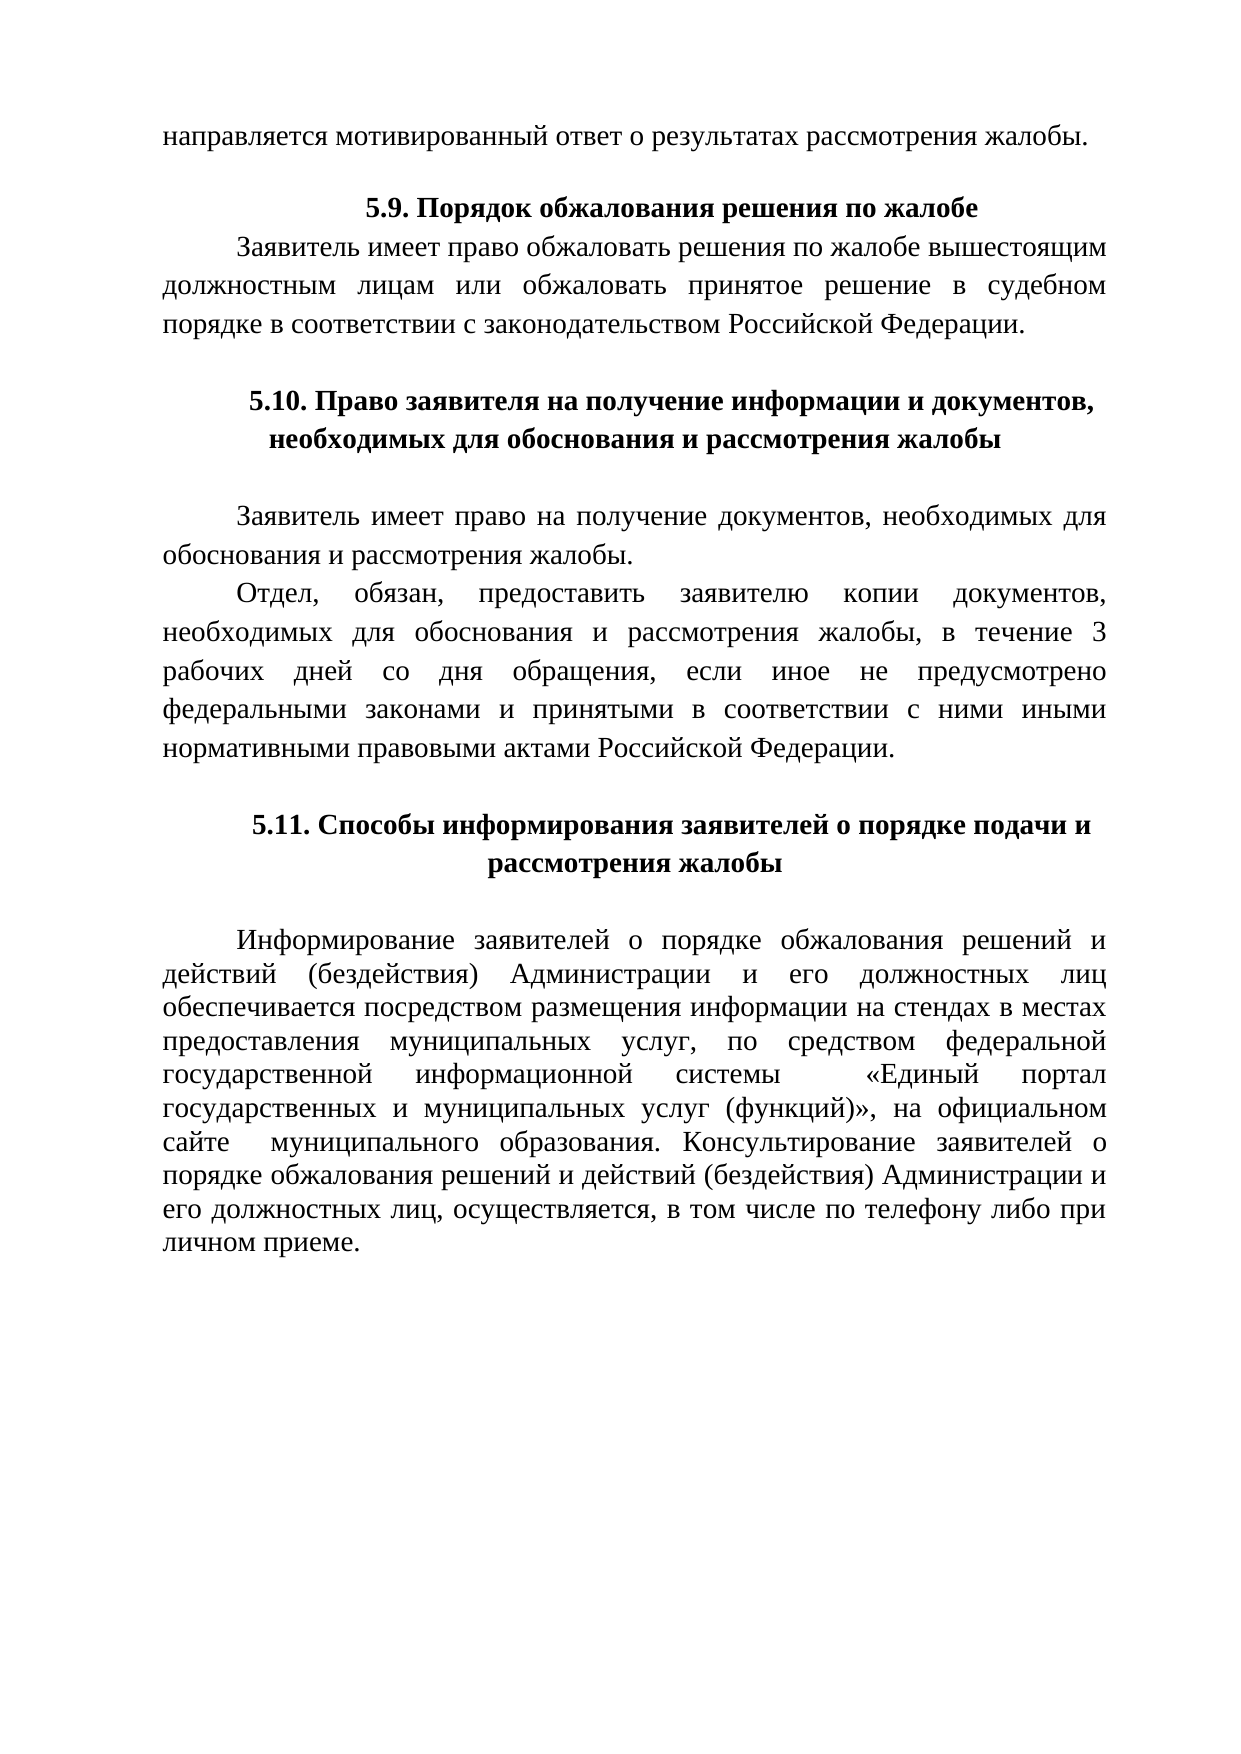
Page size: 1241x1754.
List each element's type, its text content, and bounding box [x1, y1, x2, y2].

text 5.10. Право заявителя на получение информации и документов, необходимых для обоснования и рассмотрения жалобы [162, 383, 1107, 455]
text 5.11. Способы информирования заявителей о порядке подачи и рассмотрения жалобы [162, 807, 1107, 879]
text Заявитель имеет право на получение документов, необходимых для обоснования и рассмотрения жалобы. [162, 498, 1107, 571]
text Отдел, обязан, предоставить заявителю копии документов, необходимых для обоснования и рассмотрения жалобы, в течение 3 рабочих дней со дня обращения, если иное не предусмотрено федеральными законами и принятыми в соответствии с ними иными нормативными правовыми актами Российской Федерации. [162, 576, 1107, 763]
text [162, 118, 1107, 152]
text Информирование заявителей о порядке обжалования решений и действий (бездействия) Администрации и его должностных лиц обеспечивается посредством размещения информации на стендах в местах предоставления муниципальных услуг, по средством федеральной государственной информационной системы «Единый портал государственных и муниципальных услуг (функций)», на официальном сайте муниципального образования. Консультирование заявителей о порядке обжалования решений и действий (бездействия) Администрации и его должностных лиц, осуществляется, в том числе по телефону либо при личном приеме. [162, 922, 1107, 1258]
text Заявитель имеет право обжаловать решения по жалобе вышестоящим должностным лицам или обжаловать принятое решение в судебном порядке в соответствии с законодательством Российской Федерации. [162, 229, 1107, 339]
text 5.9. Порядок обжалования решения по жалобе [162, 190, 1107, 224]
